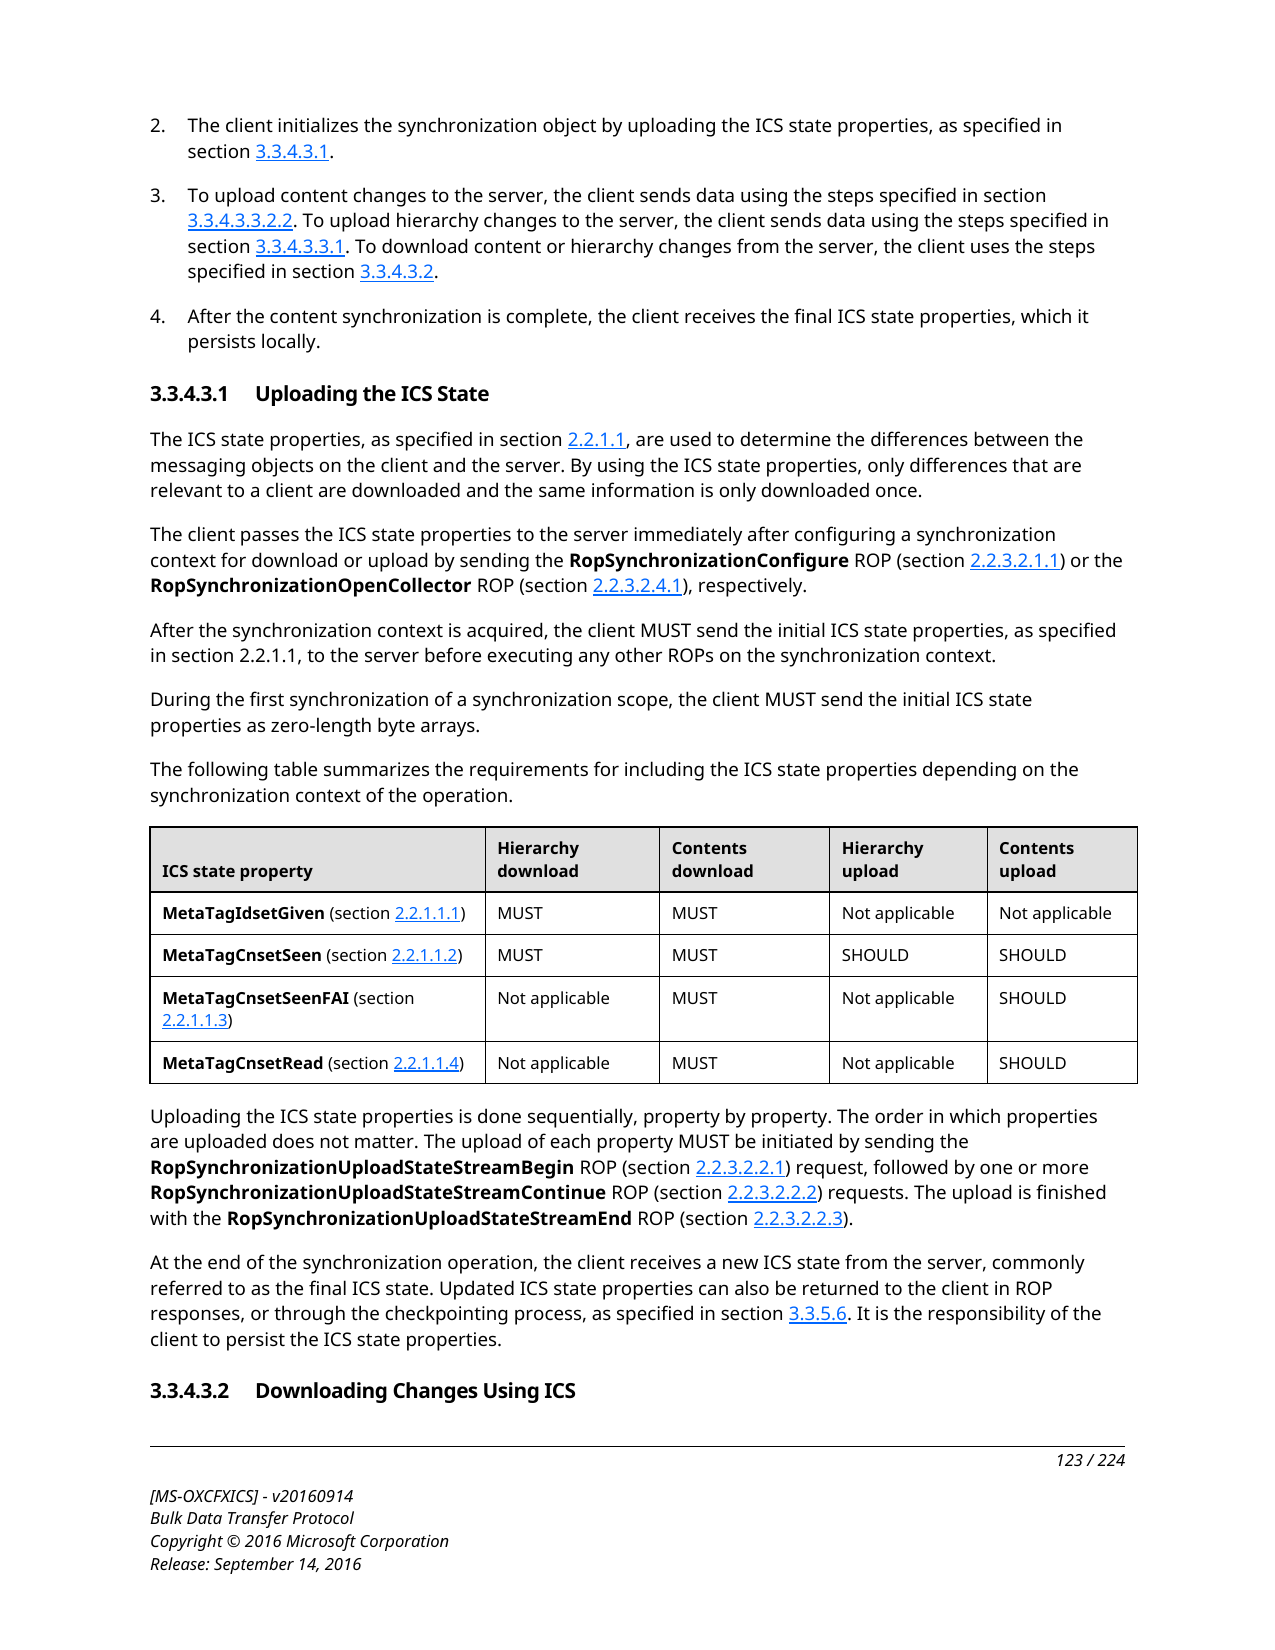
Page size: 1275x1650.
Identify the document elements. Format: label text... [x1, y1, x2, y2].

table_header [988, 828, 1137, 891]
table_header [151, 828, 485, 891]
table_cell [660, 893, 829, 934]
text The ICS state properties, as specified in section 2.2.1.1, are used to determine the differences between the messaging objects on the client and the server. By using the ICS state properties, only differences that are relevant to a client are downloaded and the same information is only downloaded once. [150, 426, 1125, 503]
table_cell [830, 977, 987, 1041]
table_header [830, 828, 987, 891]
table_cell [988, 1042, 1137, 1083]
text The client passes the ICS state properties to the server immediately after configuring a synchronization context for download or upload by sending the RopSynchronizationConfigure ROP (section 2.2.3.2.1.1) or the RopSynchronizationOpenCollector ROP (section 2.2.3.2.4.1), respectively. [150, 522, 1125, 598]
text After the synchronization context is acquired, the client MUST send the initial ICS state properties, as specified in section 2.2.1.1, to the server before executing any other ROPs on the synchronization context. [150, 617, 1125, 668]
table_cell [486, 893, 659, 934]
list After the content synchronization is complete, the client receives the final ICS state properties, which it persists locally. [150, 303, 1125, 354]
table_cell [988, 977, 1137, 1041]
list To upload content changes to the server, the client sends data using the steps specified in section 3.3.4.3.3.2.2. To upload hierarchy changes to the server, the client sends data using the steps specified in section 3.3.4.3.3.1. To download content or hierarchy changes from the server, the client uses the steps specified in section 3.3.4.3.2. [150, 182, 1125, 284]
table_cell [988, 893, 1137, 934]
subtitle Uploading the ICS State [150, 379, 1125, 408]
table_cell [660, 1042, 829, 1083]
list The client initializes the synchronization object by uploading the ICS state properties, as specified in section 3.3.4.3.1. [150, 112, 1125, 163]
text During the first synchronization of a synchronization scope, the client MUST send the initial ICS state properties as zero-length byte arrays. [150, 687, 1125, 738]
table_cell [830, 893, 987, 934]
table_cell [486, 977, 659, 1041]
text The following table summarizes the requirements for including the ICS state properties depending on the synchronization context of the operation. [150, 757, 1125, 808]
text At the end of the synchronization operation, the client receives a new ICS state from the server, commonly referred to as the final ICS state. Updated ICS state properties can also be returned to the client in ROP responses, or through the checkpointing process, as specified in section 3.3.5.6. It is the responsibility of the client to persist the ICS state properties. [150, 1249, 1125, 1351]
subtitle Downloading Changes Using ICS [150, 1376, 1125, 1405]
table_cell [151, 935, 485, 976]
text Uploading the ICS state properties is done sequentially, property by property. The order in which properties are uploaded does not matter. The upload of each property MUST be initiated by sending the RopSynchronizationUploadStateStreamBegin ROP (section 2.2.3.2.2.1) request, followed by one or more RopSynchronizationUploadStateStreamContinue ROP (section 2.2.3.2.2.2) requests. The upload is finished with the RopSynchronizationUploadStateStreamEnd ROP (section 2.2.3.2.2.3). [150, 1103, 1125, 1231]
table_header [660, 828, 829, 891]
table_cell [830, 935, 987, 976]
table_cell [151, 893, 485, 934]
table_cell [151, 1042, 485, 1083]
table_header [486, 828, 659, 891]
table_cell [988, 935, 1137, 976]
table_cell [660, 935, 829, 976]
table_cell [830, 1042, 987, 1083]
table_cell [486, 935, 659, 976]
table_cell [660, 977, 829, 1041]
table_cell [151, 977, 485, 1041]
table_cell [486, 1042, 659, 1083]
